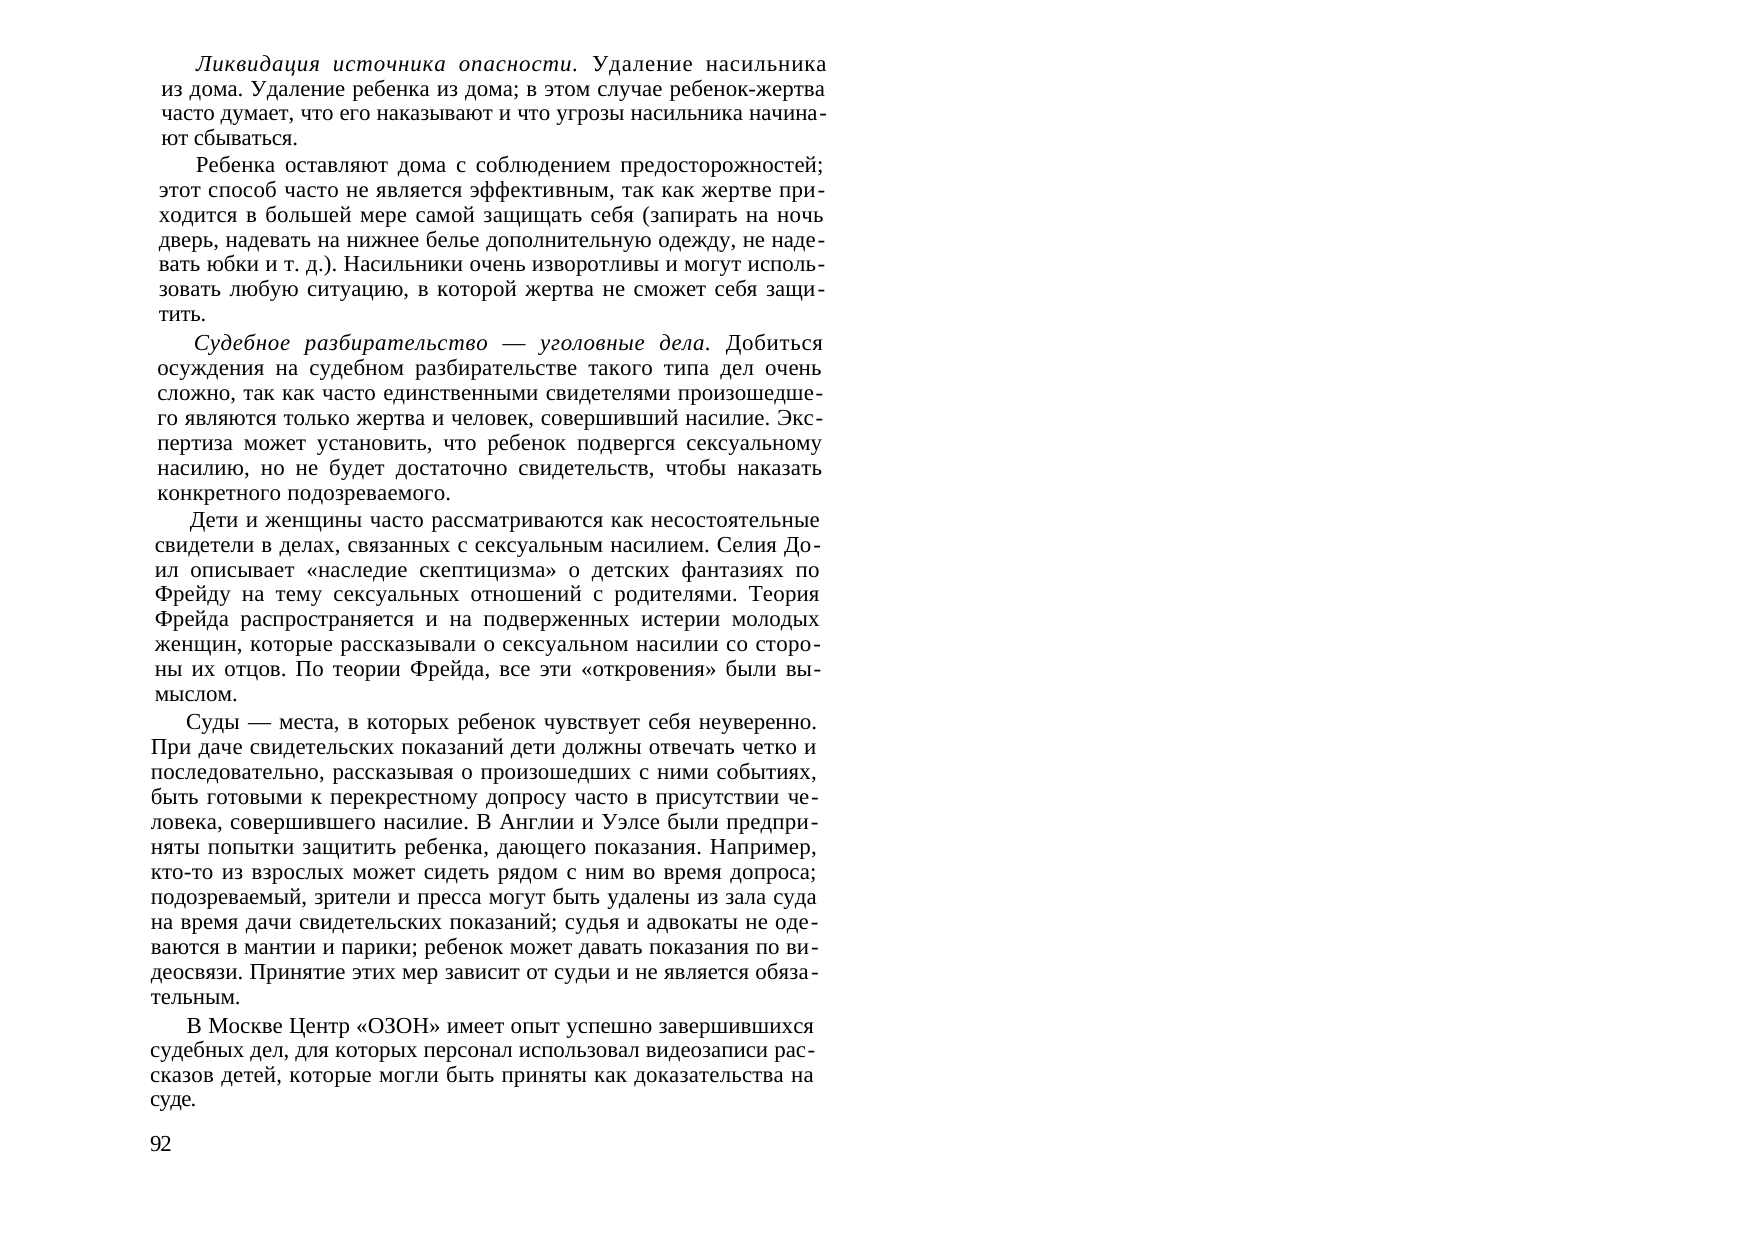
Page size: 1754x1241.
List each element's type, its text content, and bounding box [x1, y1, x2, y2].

text Суды — места, в которых ребенок чувствует себя неуверенно. При даче свидетельских показаний дети должны отвечать четко и последовательно, рассказывая о произошедших с ними событиях, быть готовыми к перекрестному допросу часто в присутствии человека, совершившего насилие. В Англии и Уэлсе были предприняты попытки защитить ребенка, дающего показания. Например, кто-то из взрослых может сидеть рядом с ним во время допроса; подозреваемый, зрители и пресса могут быть удалены из зала суда на время дачи свидетельских показаний; судья и адвокаты не одеваются в мантии и парики; ребенок может давать показания по видеосвязи. Принятие этих мер зависит от судьи и не является обязательным. [151, 710, 818, 1010]
text 92 [150, 1130, 827, 1156]
text Ребенка оставляют дома с соблюдением предосторожностей; этот способ часто не является эффективным, так как жертве приходится в большей мере самой защищать себя (запирать на ночь дверь, надевать на нижнее белье дополнительную одежду, не надевать юбки и т. д.). Насильники очень изворотливы и могут использовать любую ситуацию, в которой жертва не сможет себя защитить. [158, 153, 825, 326]
text В Москве Центр «ОЗОН» имеет опыт успешно завершившихся судебных дел, для которых персонал использовал видеозаписи рассказов детей, которые могли быть приняты как доказательства на суде. [150, 1014, 815, 1111]
text Дети и женщины часто рассматриваются как несостоятельные свидетели в делах, связанных с сексуальным насилием. Селия Доил описывает «наследие скептицизма» о детских фантазиях по Фрейду на тему сексуальных отношений с родителями. Теория Фрейда распространяется и на подверженных истерии молодых женщин, которые рассказывали о сексуальном насилии со стороны их отцов. По теории Фрейда, все эти «откровения» были вымыслом. [154, 508, 821, 706]
text Судебное разбирательство — уголовные дела. Добиться осуждения на судебном разбирательстве такого типа дел очень сложно, так как часто единственными свидетелями произошедшего являются только жертва и человек, совершивший насилие. Экспертиза может установить, что ребенок подвергся сексуальному насилию, но не будет достаточно свидетельств, чтобы наказать конкретного подозреваемого. [157, 330, 823, 505]
text Ликвидация источника опасности. Удаление насильника из дома. Удаление ребенка из дома; в этом случае ребенок-жертва часто думает, что его наказывают и что угрозы насильника начинают сбываться. [161, 52, 827, 150]
